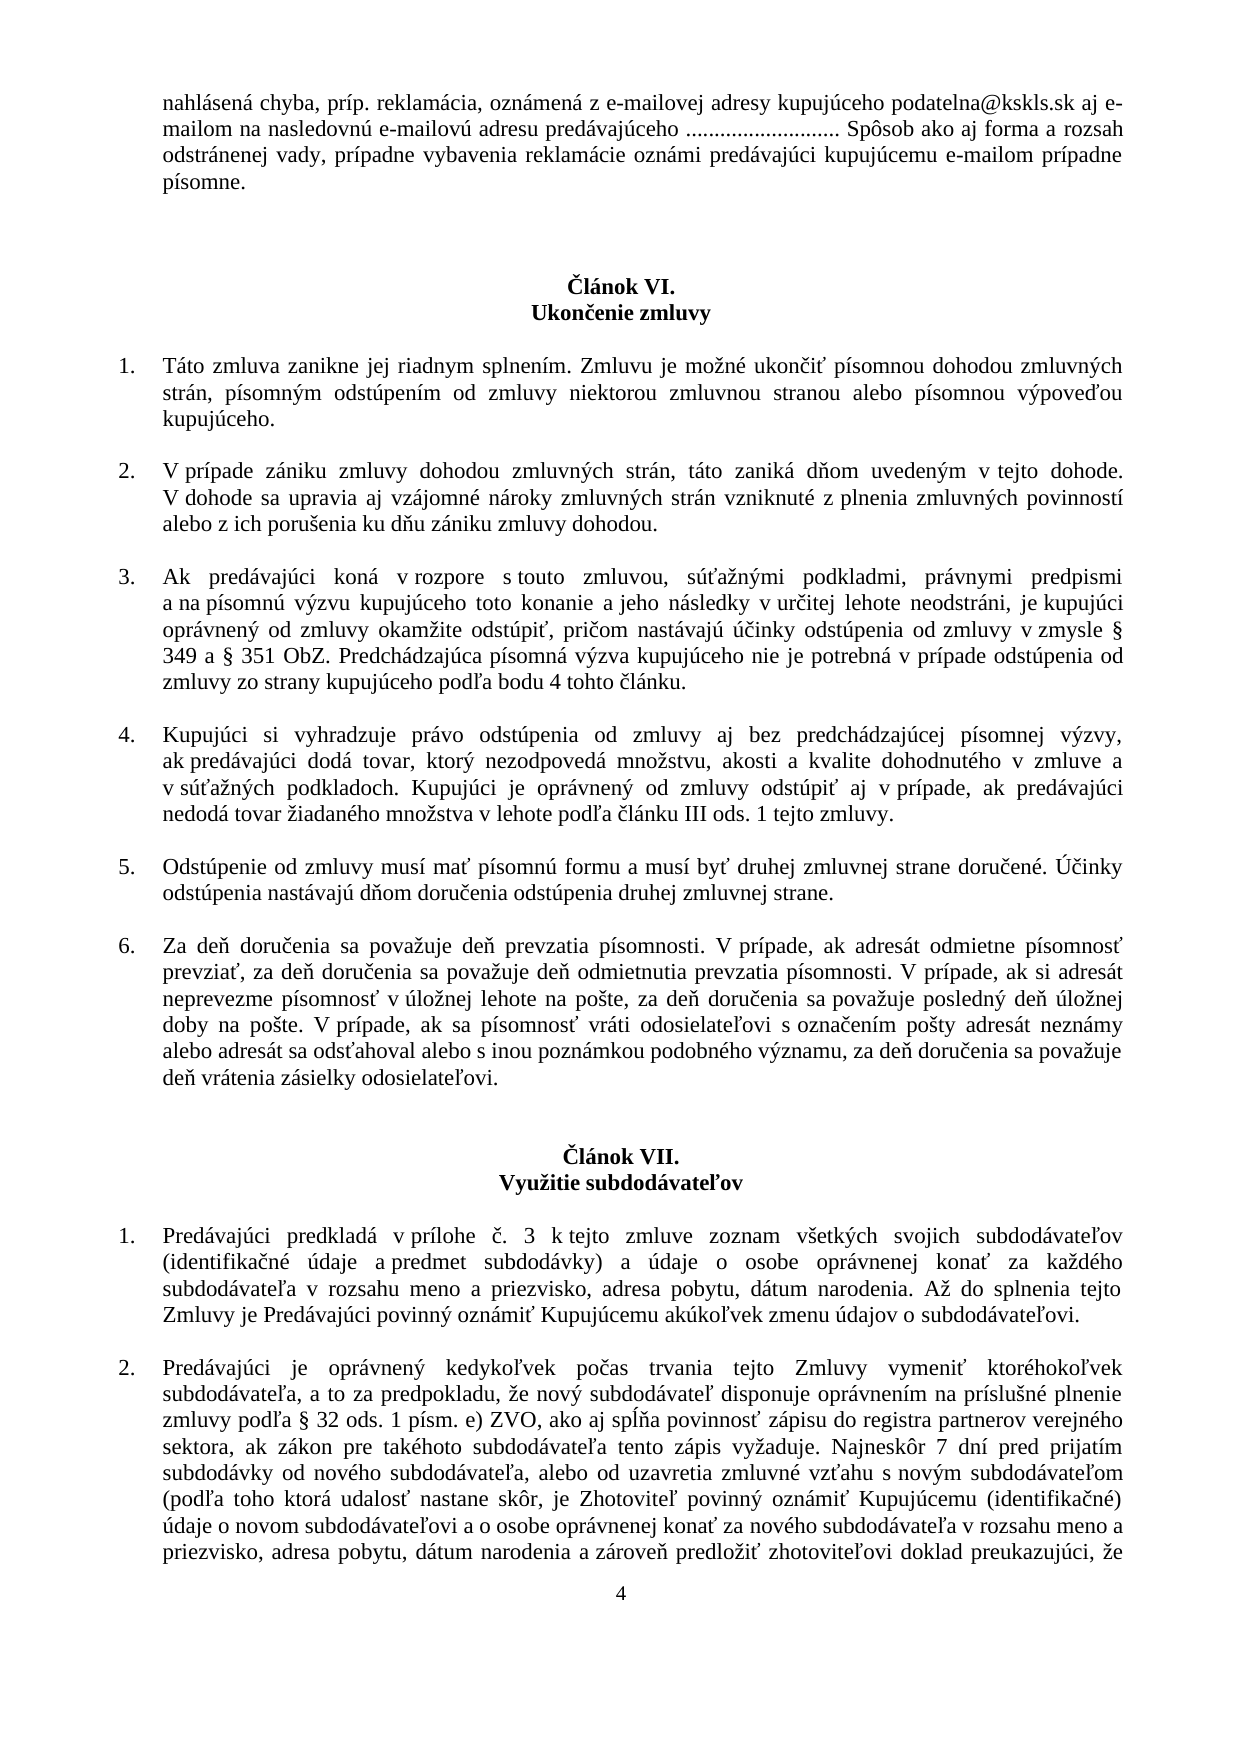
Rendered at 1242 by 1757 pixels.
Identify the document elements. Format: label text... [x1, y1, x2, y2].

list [118, 1354, 1123, 1564]
list Ukončenie zmluvy [118, 299, 1123, 326]
text Článok VII. [118, 1143, 1123, 1169]
list Kupujúci si vyhradzuje právo odstúpenia od zmluvy aj bez predchádzajúcej písomnej výzvy, ak predávajúci dodá tovar, ktorý nezodpovedá množstvu, akosti a kvalite dohodnutého v zmluve a v súťažných podkladoch. Kupujúci je oprávnený od zmluvy odstúpiť aj v prípade, ak predávajúci nedodá tovar žiadaného množstva v lehote podľa článku III ods. 1 tejto zmluvy. [118, 721, 1123, 827]
list Táto zmluva zanikne jej riadnym splnením. Zmluvu je možné ukončiť písomnou dohodou zmluvných strán, písomným odstúpením od zmluvy niektorou zmluvnou stranou alebo písomnou výpoveďou kupujúceho. [118, 352, 1123, 431]
list V prípade zániku zmluvy dohodou zmluvných strán, táto zaniká dňom uvedeným v tejto dohode. V dohode sa upravia aj vzájomné nároky zmluvných strán vzniknuté z plnenia zmluvných povinností alebo z ich porušenia ku dňu zániku zmluvy dohodou. [118, 458, 1123, 537]
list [118, 89, 1123, 194]
text Využitie subdodávateľov [118, 1169, 1123, 1196]
list Za deň doručenia sa považuje deň prevzatia písomnosti. V prípade, ak adresát odmietne písomnosť prevziať, za deň doručenia sa považuje deň odmietnutia prevzatia písomnosti. V prípade, ak si adresát neprevezme písomnosť v úložnej lehote na pošte, za deň doručenia sa považuje posledný deň úložnej doby na pošte. V prípade, ak sa písomnosť vráti odosielateľovi s označením pošty adresát neznámy alebo adresát sa odsťahoval alebo s inou poznámkou podobného významu, za deň doručenia sa považuje deň vrátenia zásielky odosielateľovi. [118, 932, 1123, 1090]
list Článok VI. [118, 273, 1123, 299]
list Predávajúci predkladá v prílohe č. 3 k tejto zmluve zoznam všetkých svojich subdodávateľov (identifikačné údaje a predmet subdodávky) a údaje o osobe oprávnenej konať za každého subdodávateľa v rozsahu meno a priezvisko, adresa pobytu, dátum narodenia. Až do splnenia tejto Zmluvy je Predávajúci povinný oznámiť Kupujúcemu akúkoľvek zmenu údajov o subdodávateľovi. [118, 1222, 1123, 1327]
list Ak predávajúci koná v rozpore s touto zmluvou, súťažnými podkladmi, právnymi predpismi a na písomnú výzvu kupujúceho toto konanie a jeho následky v určitej lehote neodstráni, je kupujúci oprávnený od zmluvy okamžite odstúpiť, pričom nastávajú účinky odstúpenia od zmluvy v zmysle § 349 a § 351 ObZ. Predchádzajúca písomná výzva kupujúceho nie je potrebná v prípade odstúpenia od zmluvy zo strany kupujúceho podľa bodu 4 tohto článku. [118, 563, 1123, 695]
list Odstúpenie od zmluvy musí mať písomnú formu a musí byť druhej zmluvnej strane doručené. Účinky odstúpenia nastávajú dňom doručenia odstúpenia druhej zmluvnej strane. [118, 853, 1123, 906]
